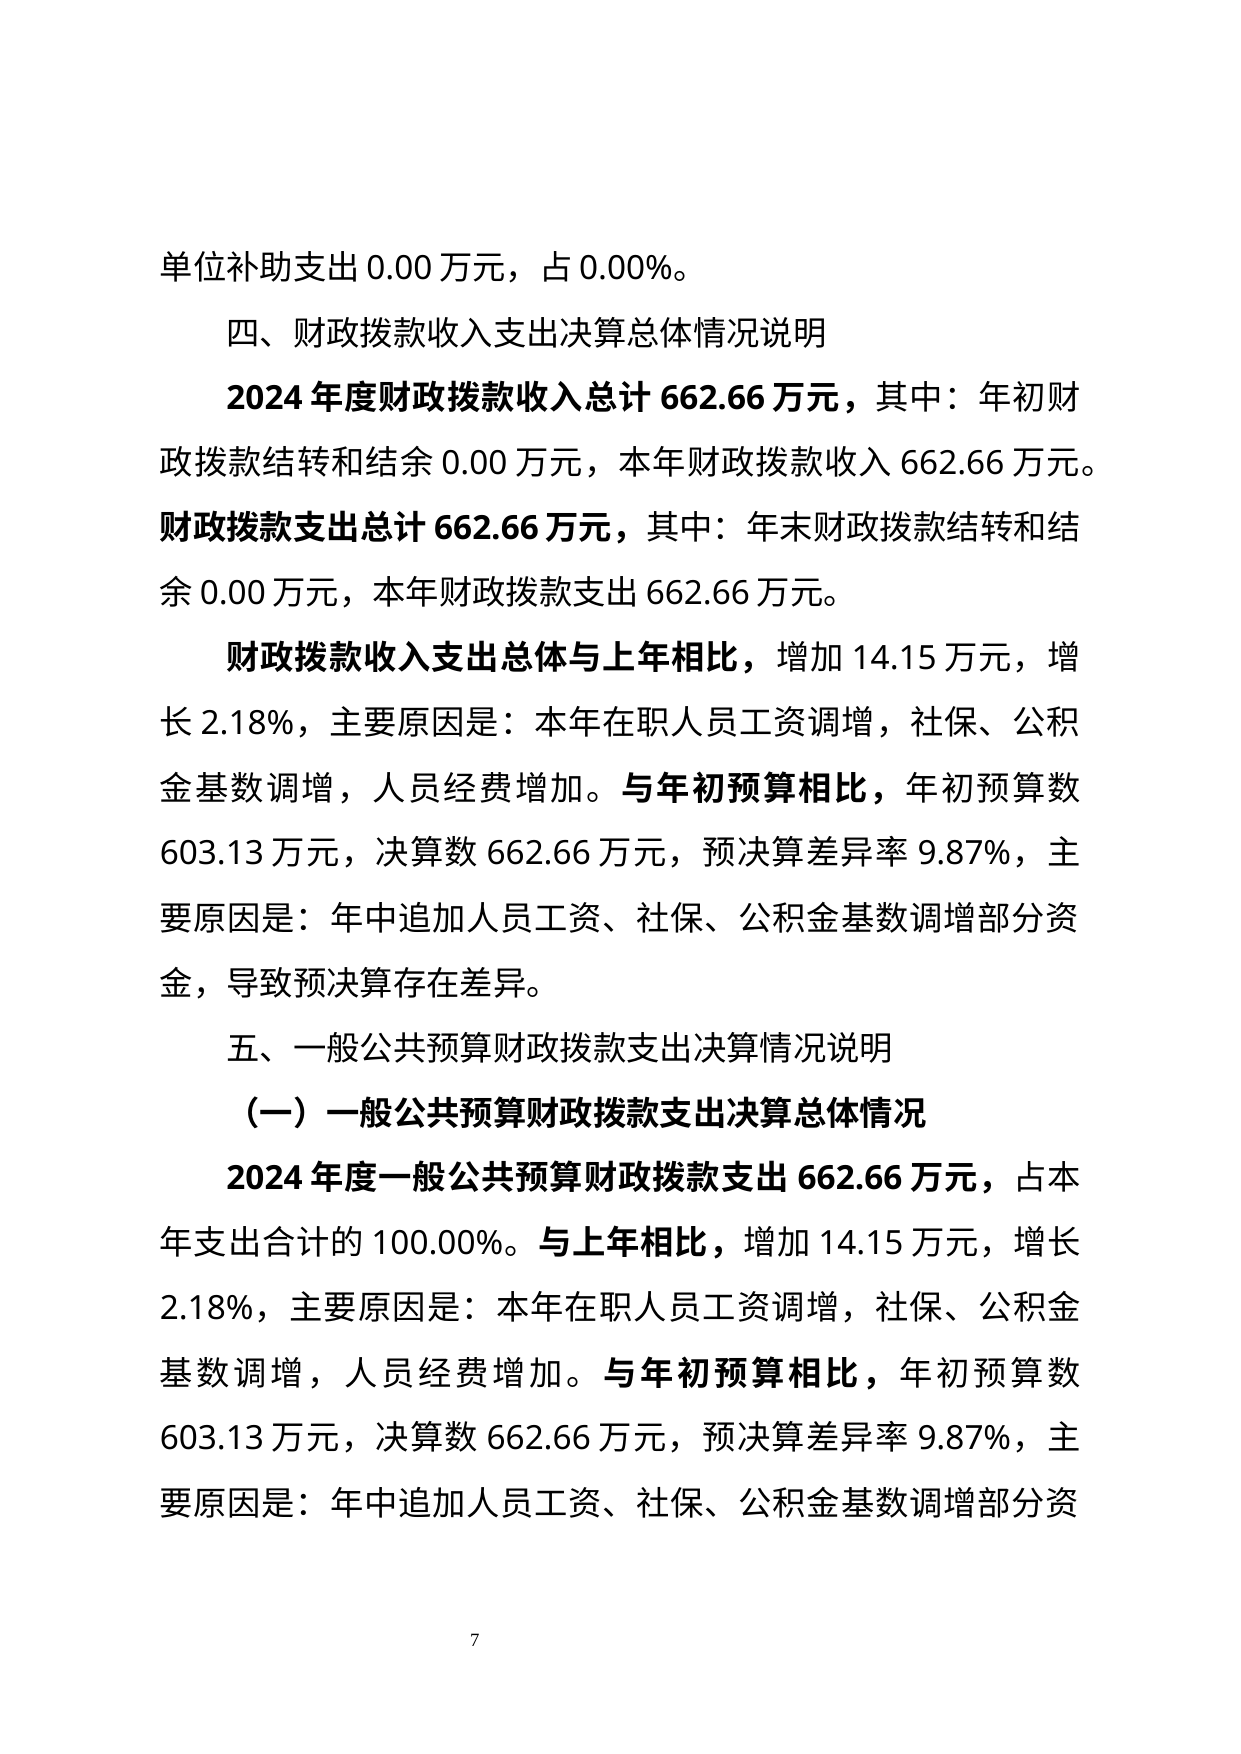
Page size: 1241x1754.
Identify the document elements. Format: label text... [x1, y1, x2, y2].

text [159, 1143, 1081, 1533]
text 四、财政拨款收入支出决算总体情况说明 [159, 298, 1081, 363]
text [159, 233, 1081, 298]
text 五、一般公共预算财政拨款支出决算情况说明 [159, 1013, 1081, 1078]
text 财政拨款收入支出总体与上年相比，增加14.15万元，增长2.18%，主要原因是：本年在职人员工资调增，社保、公积金基数调增，人员经费增加。与年初预算相比，年初预算数603.13万元，决算数662.66万元，预决算差异率9.87%，主要原因是：年中追加人员工资、社保、公积金基数调增部分资金，导致预决算存在差异。 [159, 623, 1081, 1013]
text 2024年度财政拨款收入总计662.66万元，其中：年初财政拨款结转和结余0.00万元，本年财政拨款收入662.66万元。财政拨款支出总计662.66万元，其中：年末财政拨款结转和结余0.00万元，本年财政拨款支出662.66万元。 [159, 363, 1081, 623]
text （一）一般公共预算财政拨款支出决算总体情况 [159, 1078, 1081, 1143]
